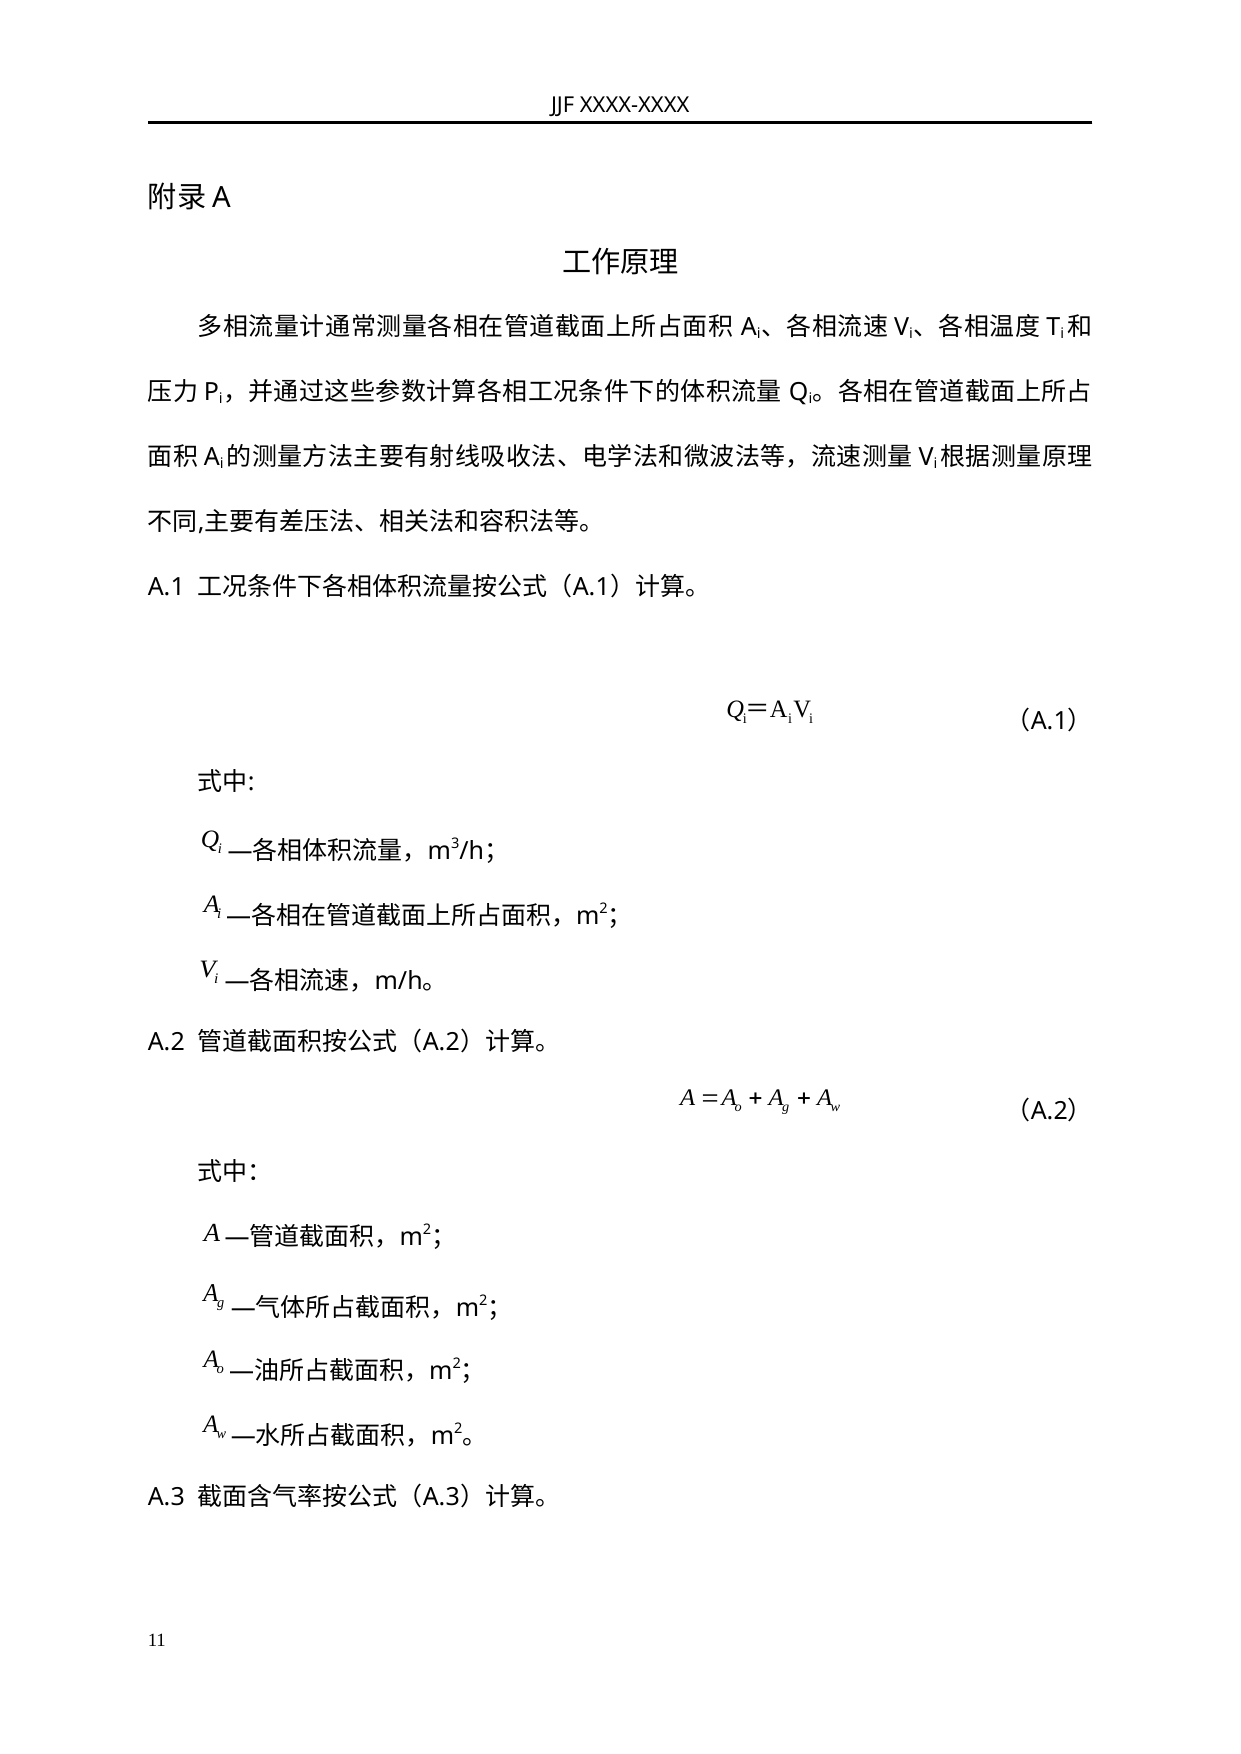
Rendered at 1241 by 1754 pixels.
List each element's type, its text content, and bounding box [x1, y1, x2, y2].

text 式中： [148, 1137, 1092, 1202]
text 工作原理 [148, 227, 1092, 292]
text —气体所占截面积，m2； [148, 1267, 1092, 1332]
text A.3 截面含气率按公式（A.3）计算。 [148, 1462, 1092, 1527]
text 附录A [148, 162, 1092, 227]
text 式中: [148, 747, 1092, 812]
text —各相在管道截面上所占面积，m2； [148, 877, 1092, 942]
text 多相流量计通常测量各相在管道截面上所占面积Ai、各相流速Vi、各相温度Ti和压力Pi，并通过这些参数计算各相工况条件下的体积流量Qi。各相在管道截面上所占面积Ai的测量方法主要有射线吸收法、电学法和微波法等，流速测量Vi根据测量原理不同,主要有差压法、相关法和容积法等。 [148, 292, 1092, 552]
text —管道截面积，m2； [148, 1202, 1092, 1267]
text （A.1） [148, 682, 1092, 747]
text A.2 管道截面积按公式（A.2）计算。 [148, 1007, 1092, 1072]
text A.1 工况条件下各相体积流量按公式（A.1）计算。 [148, 552, 1092, 617]
text （A.2） [148, 1072, 1092, 1137]
text —水所占截面积，m2。 [148, 1397, 1092, 1462]
text —各相体积流量，m3/h； [148, 812, 1092, 877]
text —油所占截面积，m2； [148, 1332, 1092, 1397]
text —各相流速，m/h。 [148, 942, 1092, 1007]
